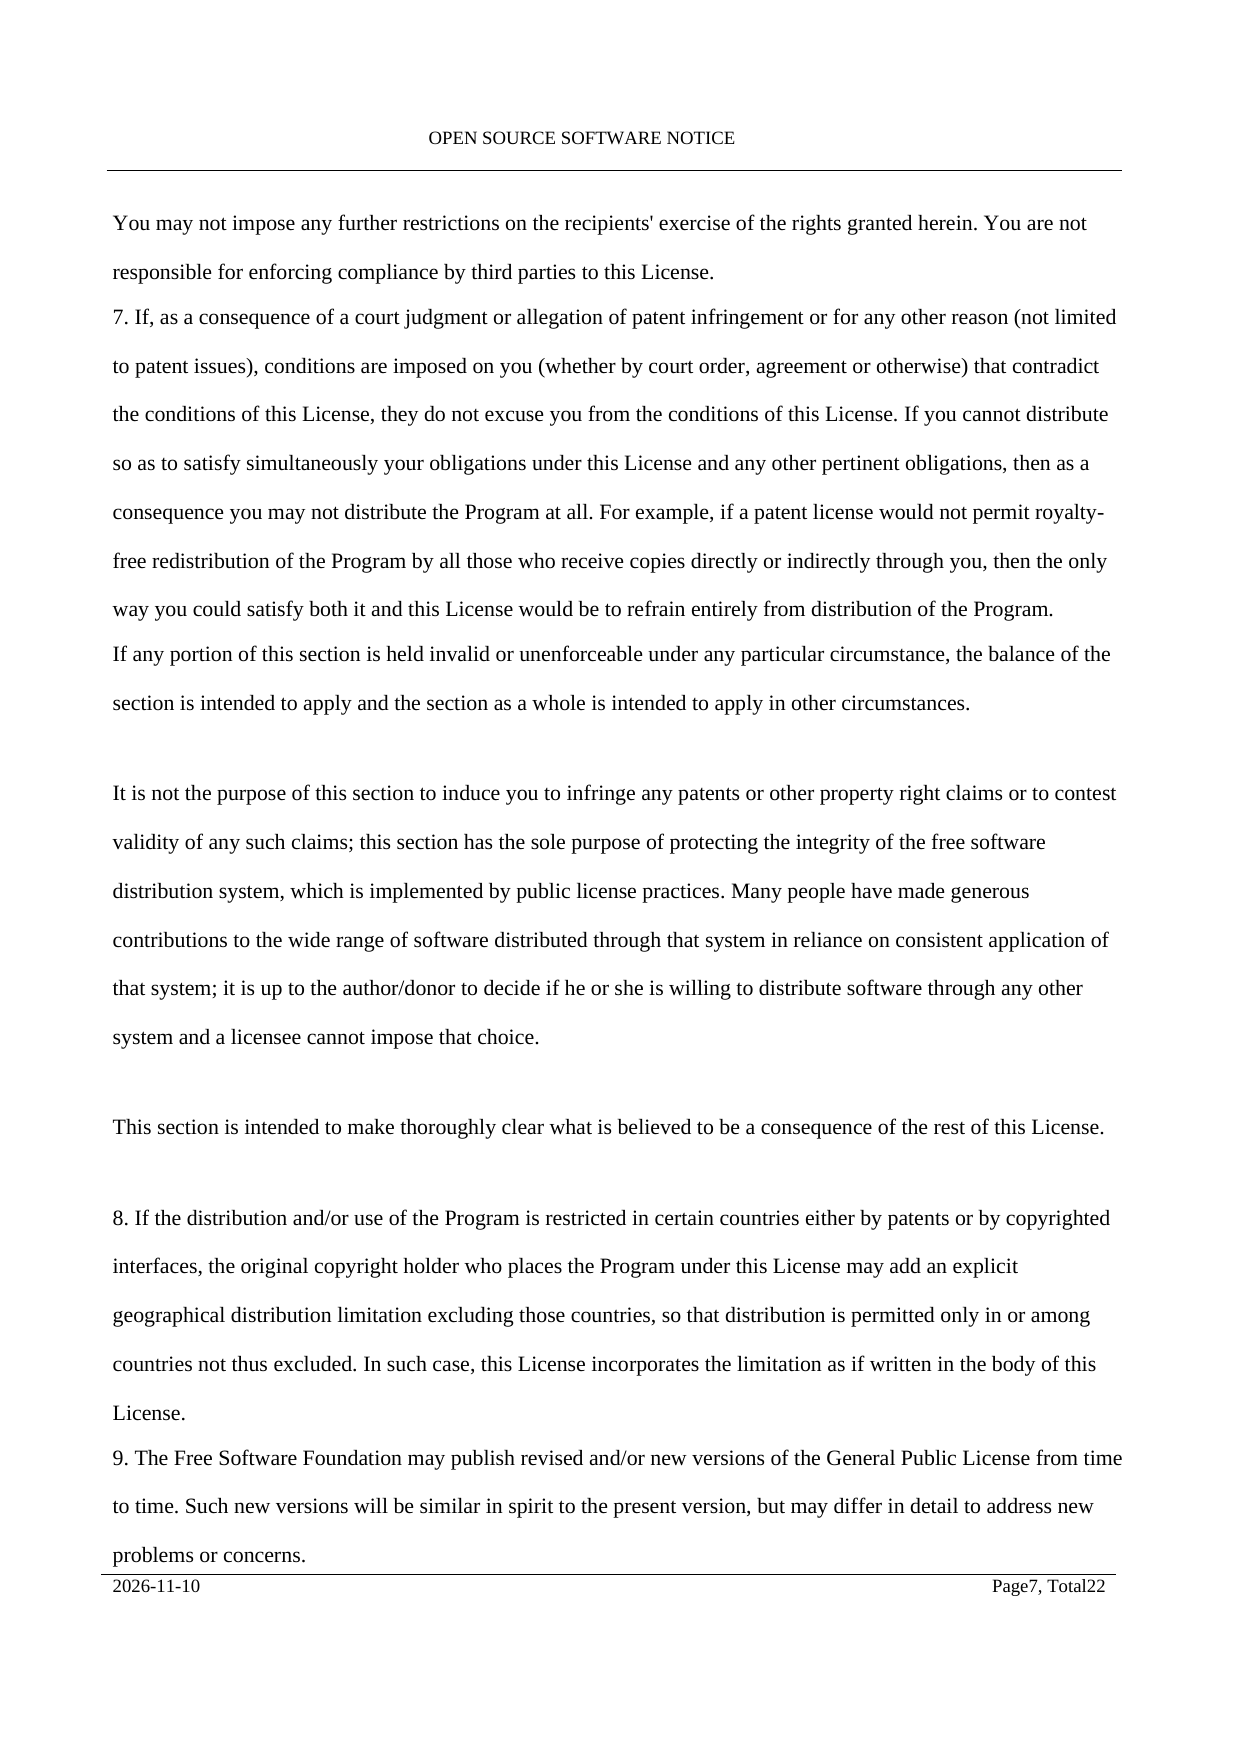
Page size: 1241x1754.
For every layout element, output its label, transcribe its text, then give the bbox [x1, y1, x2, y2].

text 9. The Free Software Foundation may publish revised and/or new versions of the General Public License from time to time. Such new versions will be similar in spirit to the present version, but may differ in detail to address new problems or concerns. [112, 1441, 1128, 1571]
text It is not the purpose of this section to induce you to infringe any patents or other property right claims or to contest validity of any such claims; this section has the sole purpose of protecting the integrity of the free software distribution system, which is implemented by public license practices. Many people have made generous contributions to the wide range of software distributed through that system in reliance on consistent application of that system; it is up to the author/donor to decide if he or she is willing to distribute software through any other system and a licensee cannot impose that choice. [112, 777, 1128, 1053]
text If any portion of this section is held invalid or unenforceable under any particular circumstance, the balance of the section is intended to apply and the section as a whole is intended to apply in other circumstances. [112, 638, 1128, 719]
text 8. If the distribution and/or use of the Program is restricted in certain countries either by patents or by copyrighted interfaces, the original copyright holder who places the Program under this License may add an explicit geographical distribution limitation excluding those countries, so that distribution is permitted only in or among countries not thus excluded. In such case, this License incorporates the limitation as if written in the body of this License. [112, 1201, 1128, 1428]
text 7. If, as a consequence of a court judgment or allegation of patent infringement or for any other reason (not limited to patent issues), conditions are imposed on you (whether by court order, agreement or otherwise) that contradict the conditions of this License, they do not excuse you from the conditions of this License. If you cannot distribute so as to satisfy simultaneously your obligations under this License and any other pertinent obligations, then as a consequence you may not distribute the Program at all. For example, if a patent license would not permit royalty-free redistribution of the Program by all those who receive copies directly or indirectly through you, then the only way you could satisfy both it and this License would be to refrain entirely from distribution of the Program. [112, 300, 1128, 625]
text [112, 206, 1128, 288]
text This section is intended to make thoroughly clear what is believed to be a consequence of the rest of this License. [112, 1111, 1128, 1143]
